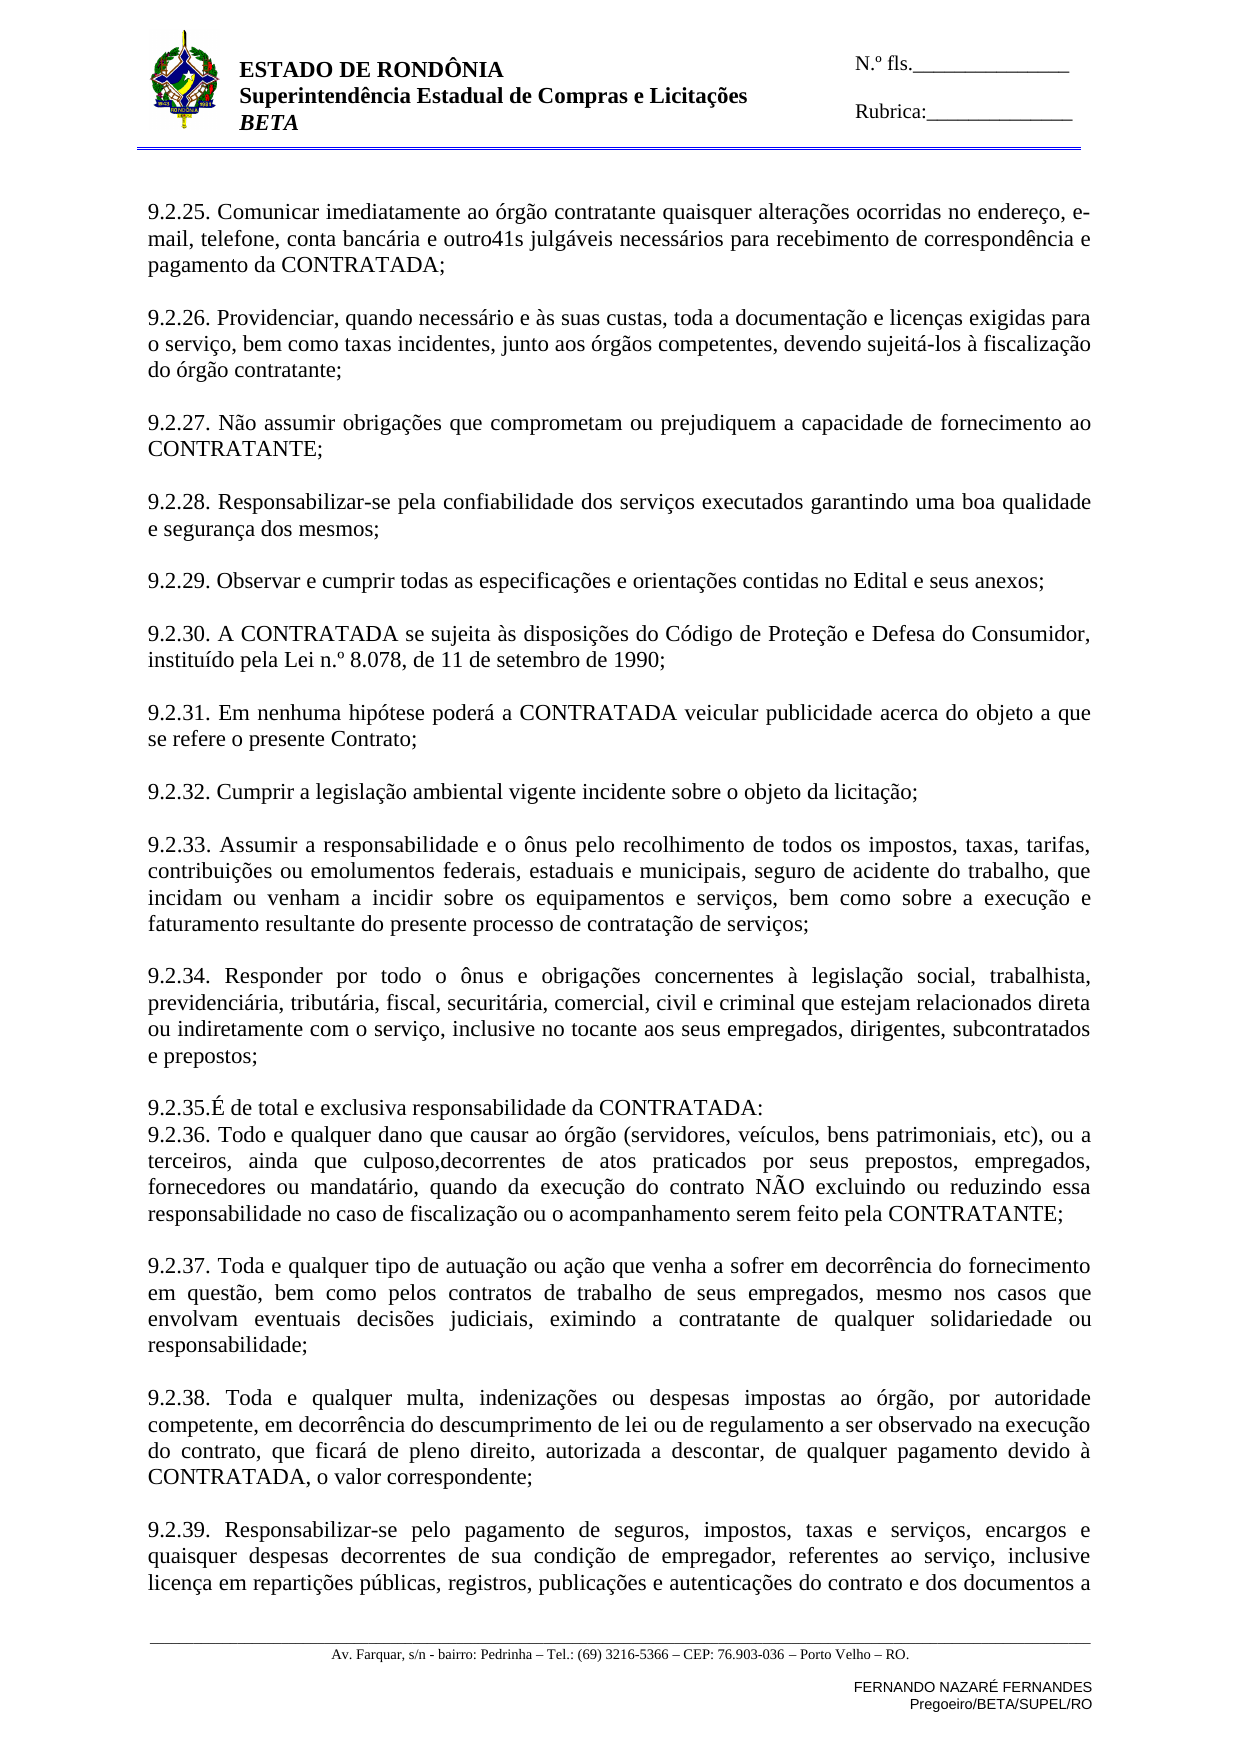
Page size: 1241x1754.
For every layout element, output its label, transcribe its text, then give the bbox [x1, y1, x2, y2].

text 9.2.32. Cumprir a legislação ambiental vigente incidente sobre o objeto da licitação; [148, 778, 1093, 804]
text 9.2.36. Todo e qualquer dano que causar ao órgão (servidores, veículos, bens patrimoniais, etc), ou a terceiros, ainda que culposo,decorrentes de atos praticados por seus prepostos, empregados, fornecedores ou mandatário, quando da execução do contrato NÃO excluindo ou reduzindo essa responsabilidade no caso de fiscalização ou o acompanhamento serem feito pela CONTRATANTE; [148, 1121, 1093, 1226]
text 9.2.30. A CONTRATADA se sujeita às disposições do Código de Proteção e Defesa do Consumidor, instituído pela Lei n.º 8.078, de 11 de setembro de 1990; [148, 620, 1093, 673]
text 9.2.34. Responder por todo o ônus e obrigações concernentes à legislação social, trabalhista, previdenciária, tributária, fiscal, securitária, comercial, civil e criminal que estejam relacionados direta ou indiretamente com o serviço, inclusive no tocante aos seus empregados, dirigentes, subcontratados e prepostos; [148, 963, 1092, 1068]
text 9.2.31. Em nenhuma hipótese poderá a CONTRATADA veicular publicidade acerca do objeto a que se refere o presente Contrato; [148, 699, 1093, 752]
text 9.2.26. Providenciar, quando necessário e às suas custas, toda a documentação e licenças exigidas para o serviço, bem como taxas incidentes, junto aos órgãos competentes, devendo sujeitá-los à fiscalização do órgão contratante; [148, 304, 1093, 383]
text 9.2.29. Observar e cumprir todas as especificações e orientações contidas no Edital e seus anexos; [148, 567, 1092, 594]
text 9.2.27. Não assumir obrigações que comprometam ou prejudiquem a capacidade de fornecimento ao CONTRATANTE; [148, 409, 1092, 462]
text 9.2.33. Assumir a responsabilidade e o ônus pelo recolhimento de todos os impostos, taxas, tarifas, contribuições ou emolumentos federais, estaduais e municipais, seguro de acidente do trabalho, que incidam ou venham a incidir sobre os equipamentos e serviços, bem como sobre a execução e faturamento resultante do presente processo de contratação de serviços; [148, 831, 1093, 936]
text 9.2.28. Responsabilizar-se pela confiabilidade dos serviços executados garantindo uma boa qualidade e segurança dos mesmos; [148, 488, 1092, 541]
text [148, 1516, 1093, 1595]
text 9.2.25. Comunicar imediatamente ao órgão contratante quaisquer alterações ocorridas no endereço, e-mail, telefone, conta bancária e outro41s julgáveis necessários para recebimento de correspondência e pagamento da CONTRATADA; [148, 198, 1092, 277]
text 9.2.37. Toda e qualquer tipo de autuação ou ação que venha a sofrer em decorrência do fornecimento em questão, bem como pelos contratos de trabalho de seus empregados, mesmo nos casos que envolvam eventuais decisões judiciais, eximindo a contratante de qualquer solidariedade ou responsabilidade; [148, 1252, 1093, 1358]
picture [148, 29, 221, 130]
text 9.2.38. Toda e qualquer multa, indenizações ou despesas impostas ao órgão, por autoridade competente, em decorrência do descumprimento de lei ou de regulamento a ser observado na execução do contrato, que ficará de pleno direito, autorizada a descontar, de qualquer pagamento devido à CONTRATADA, o valor correspondente; [148, 1384, 1092, 1490]
text 9.2.35.É de total e exclusiva responsabilidade da CONTRATADA: [148, 1094, 1093, 1121]
